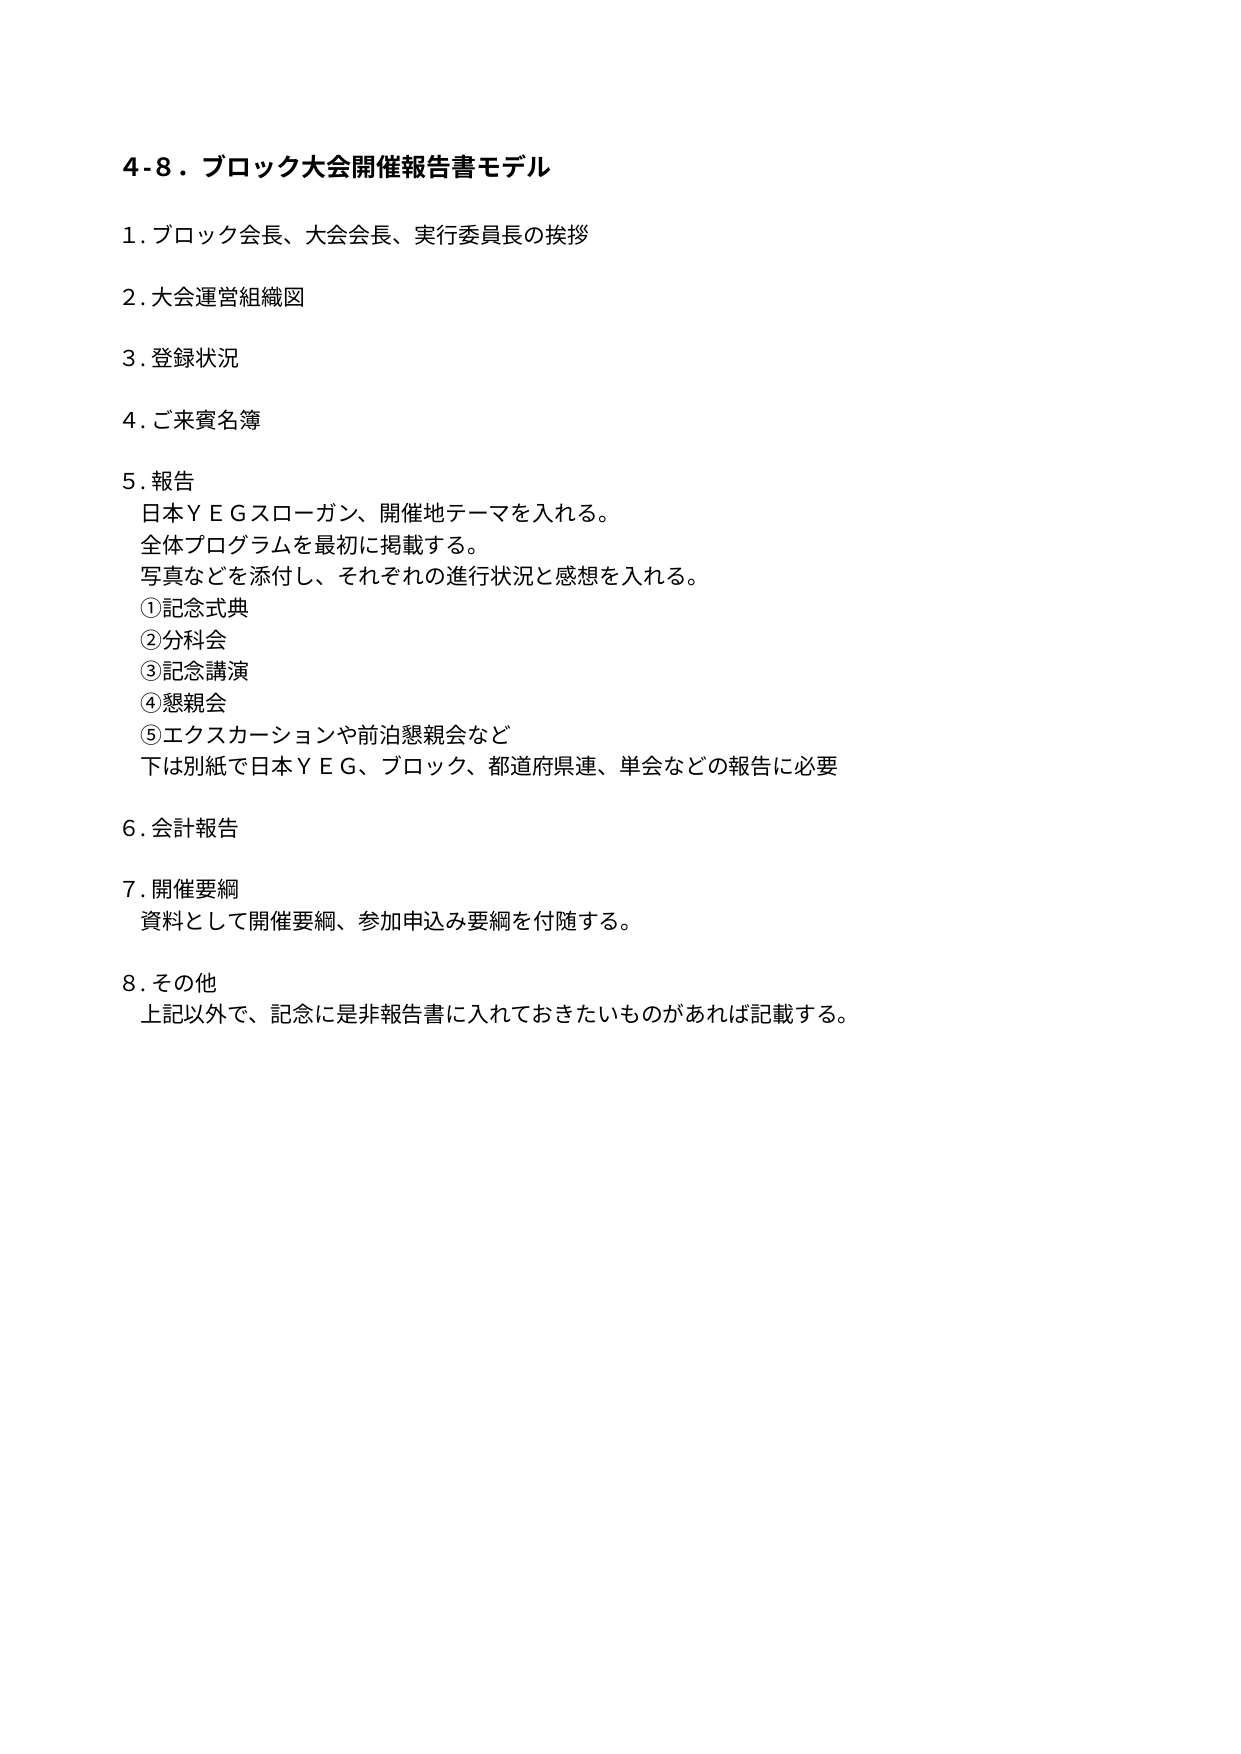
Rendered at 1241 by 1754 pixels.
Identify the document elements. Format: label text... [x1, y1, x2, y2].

text 日本ＹＥＧスローガン、開催地テーマを入れる。 [118, 496, 1122, 528]
text ５. 報告 [118, 464, 1122, 496]
text ⑤エクスカーションや前泊懇親会など [118, 718, 1122, 749]
text ③記念講演 [118, 654, 1122, 686]
text ８. その他 [118, 966, 1122, 997]
text 資料として開催要綱、参加申込み要綱を付随する。 [118, 904, 1122, 936]
text 写真などを添付し、それぞれの進行状況と感想を入れる。 [118, 559, 1122, 591]
text ②分科会 [118, 623, 1122, 654]
text 下は別紙で日本ＹＥＧ、ブロック、都道府県連、単会などの報告に必要 [118, 749, 1122, 781]
text ７. 開催要綱 [118, 872, 1122, 904]
text ６. 会計報告 [118, 811, 1122, 843]
text ４-８．ブロック大会開催報告書モデル [118, 148, 1122, 184]
text ④懇親会 [118, 686, 1122, 718]
text 全体プログラムを最初に掲載する。 [118, 528, 1122, 559]
text ３. 登録状況 [118, 341, 1122, 373]
text ①記念式典 [118, 591, 1122, 623]
text 上記以外で、記念に是非報告書に入れておきたいものがあれば記載する。 [118, 997, 1122, 1029]
text ４. ご来賓名簿 [118, 403, 1122, 434]
text １. ブロック会長、大会会長、実行委員長の挨拶 [118, 218, 1122, 250]
text ２. 大会運営組織図 [118, 279, 1122, 311]
